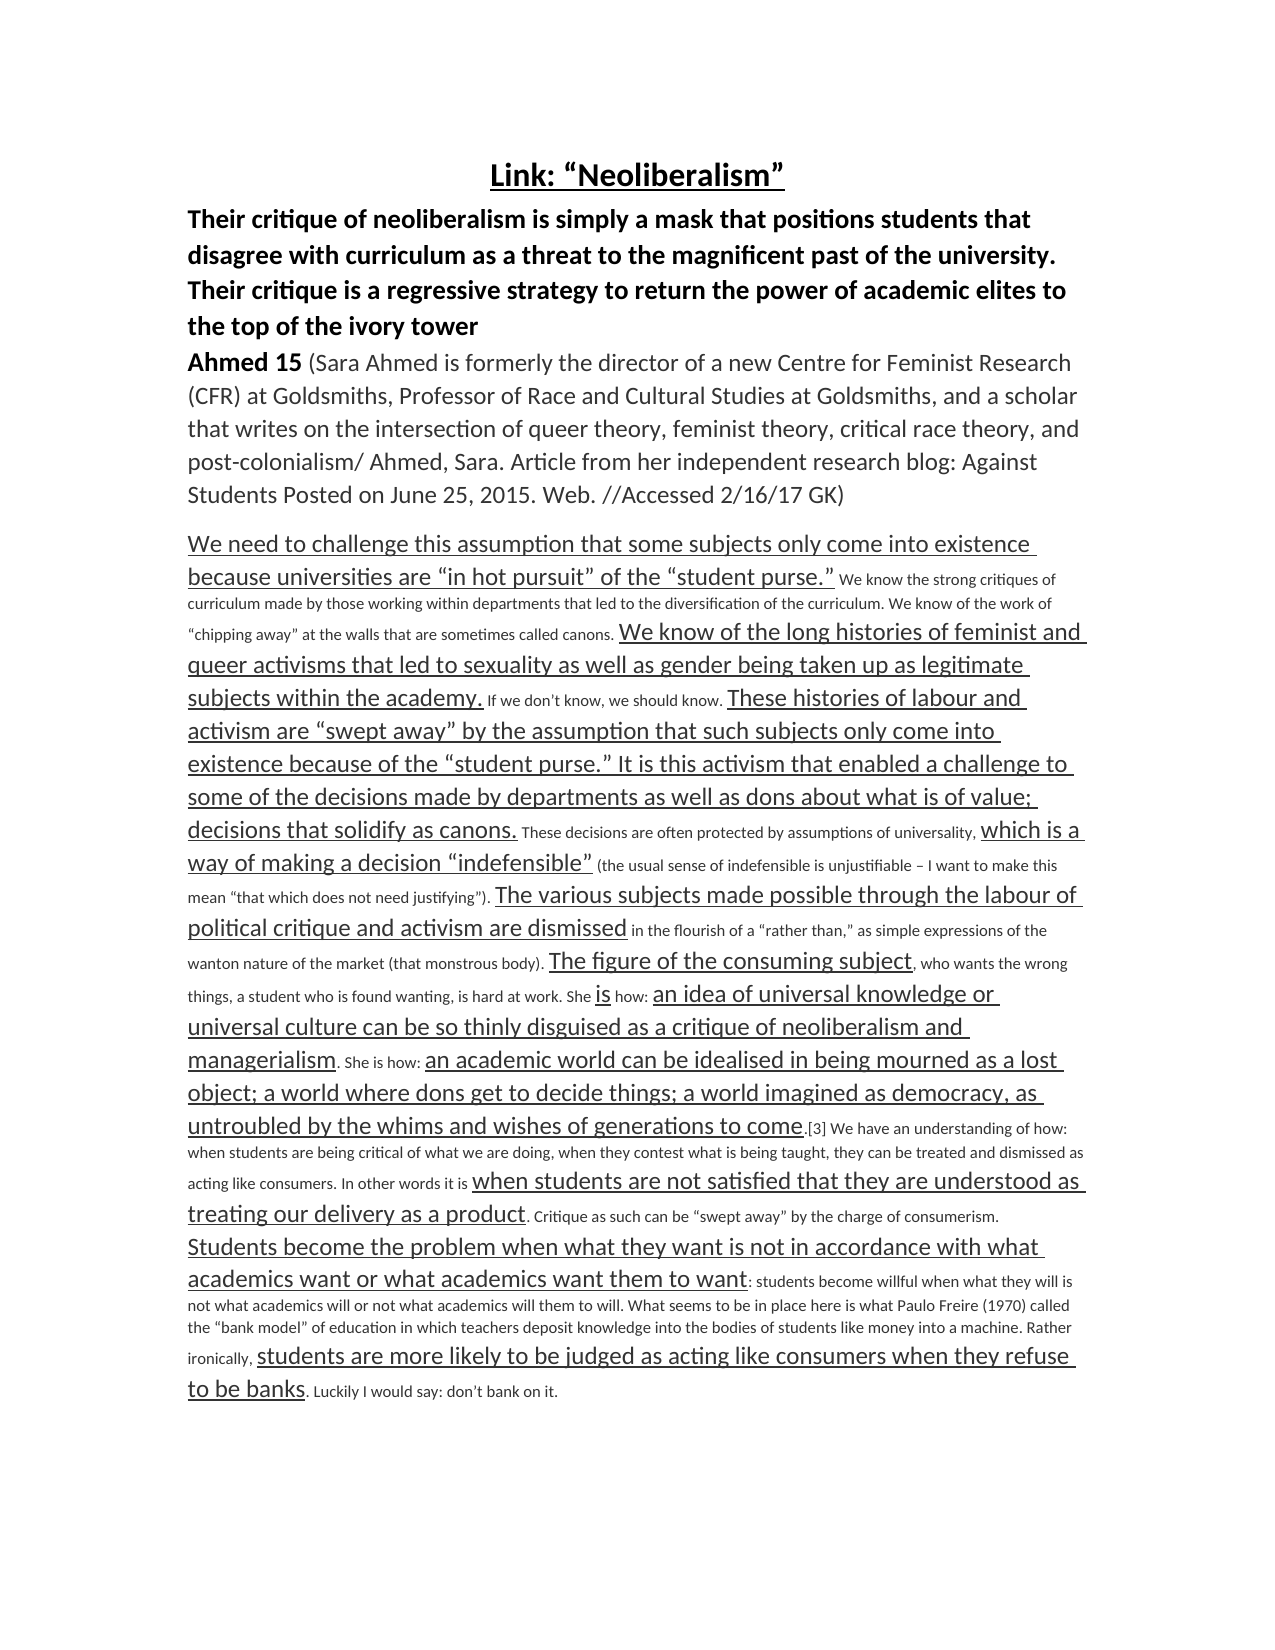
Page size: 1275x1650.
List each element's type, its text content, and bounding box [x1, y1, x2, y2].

subtitle Link: “Neoliberalism” [187, 154, 1087, 195]
text Their critique of neoliberalism is simply a mask that positions students that disagree with curriculum as a threat to the magnificent past of the university. Their critique is a regressive strategy to return the power of academic elites to the top of the ivory tower [187, 202, 1087, 342]
text Ahmed 15 (Sara Ahmed is formerly the director of a new Centre for Feminist Research (CFR) at Goldsmiths, Professor of Race and Cultural Studies at Goldsmiths, and a scholar that writes on the intersection of queer theory, feminist theory, critical race theory, and post-colonialism/ Ahmed, Sara. Article from her independent research blog: Against Students Posted on June 25, 2015. Web. //Accessed 2/16/17 GK) [187, 345, 1087, 509]
text We need to challenge this assumption that some subjects only come into existence because universities are “in hot pursuit” of the “student purse.” We know the strong critiques of curriculum made by those working within departments that led to the diversification of the curriculum. We know of the work of “chipping away” at the walls that are sometimes called canons. We know of the long histories of feminist and queer activisms that led to sexuality as well as gender being taken up as legitimate subjects within the academy. If we don’t know, we should know. These histories of labour and activism are “swept away” by the assumption that such subjects only come into existence because of the “student purse.” It is this activism that enabled a challenge to some of the decisions made by departments as well as dons about what is of value; decisions that solidify as canons. These decisions are often protected by assumptions of universality, which is a way of making a decision “indefensible” (the usual sense of indefensible is unjustifiable – I want to make this mean “that which does not need justifying”). The various subjects made possible through the labour of political critique and activism are dismissed in the flourish of a “rather than,” as simple expressions of the wanton nature of the market (that monstrous body). The figure of the consuming subject, who wants the wrong things, a student who is found wanting, is hard at work. She is how: an idea of universal knowledge or universal culture can be so thinly disguised as a critique of neoliberalism and managerialism. She is how: an academic world can be idealised in being mourned as a lost object; a world where dons get to decide things; a world imagined as democracy, as untroubled by the whims and wishes of generations to come.[3] We have an understanding of how: when students are being critical of what we are doing, when they contest what is being taught, they can be treated and dismissed as acting like consumers. In other words it is when students are not satisfied that they are understood as treating our delivery as a product. Critique as such can be “swept away” by the charge of consumerism. Students become the problem when what they want is not in accordance with what academics want or what academics want them to want: students become willful when what they will is not what academics will or not what academics will them to will. What seems to be in place here is what Paulo Freire (1970) called the “bank model” of education in which teachers deposit knowledge into the bodies of students like money into a machine. Rather ironically, students are more likely to be judged as acting like consumers when they refuse to be banks. Luckily I would say: don’t bank on it. [187, 528, 1087, 1404]
